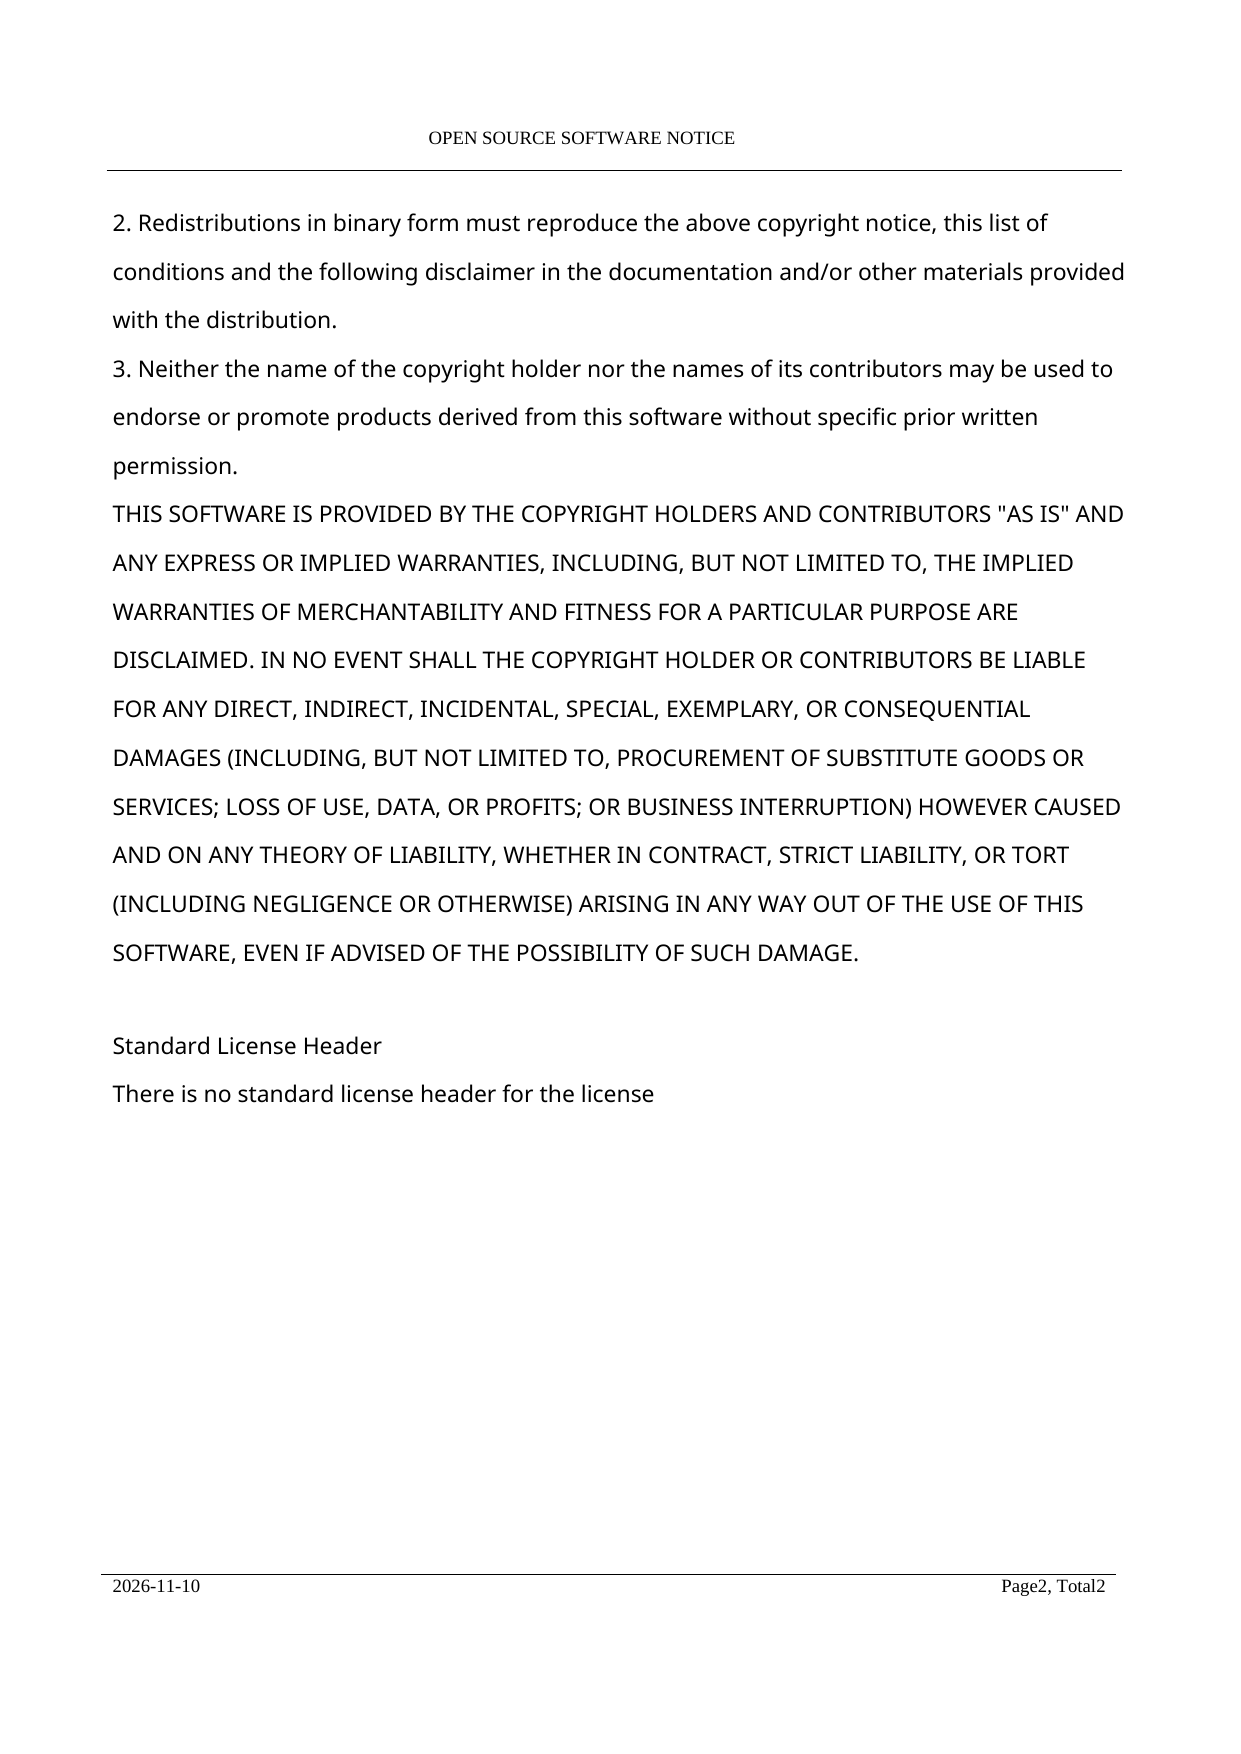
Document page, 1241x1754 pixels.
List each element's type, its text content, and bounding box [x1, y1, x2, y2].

text Standard License Header [112, 1029, 1128, 1062]
text There is no standard license header for the license [112, 1078, 1128, 1110]
text 3. Neither the name of the copyright holder nor the names of its contributors may be used to endorse or promote products derived from this software without specific prior written permission. [112, 352, 1128, 482]
text 2. Redistributions in binary form must reproduce the above copyright notice, this list of conditions and the following disclaimer in the documentation and/or other materials provided with the distribution. [112, 206, 1128, 336]
text THIS SOFTWARE IS PROVIDED BY THE COPYRIGHT HOLDERS AND CONTRIBUTORS "AS IS" AND ANY EXPRESS OR IMPLIED WARRANTIES, INCLUDING, BUT NOT LIMITED TO, THE IMPLIED WARRANTIES OF MERCHANTABILITY AND FITNESS FOR A PARTICULAR PURPOSE ARE DISCLAIMED. IN NO EVENT SHALL THE COPYRIGHT HOLDER OR CONTRIBUTORS BE LIABLE FOR ANY DIRECT, INDIRECT, INCIDENTAL, SPECIAL, EXEMPLARY, OR CONSEQUENTIAL DAMAGES (INCLUDING, BUT NOT LIMITED TO, PROCUREMENT OF SUBSTITUTE GOODS OR SERVICES; LOSS OF USE, DATA, OR PROFITS; OR BUSINESS INTERRUPTION) HOWEVER CAUSED AND ON ANY THEORY OF LIABILITY, WHETHER IN CONTRACT, STRICT LIABILITY, OR TORT (INCLUDING NEGLIGENCE OR OTHERWISE) ARISING IN ANY WAY OUT OF THE USE OF THIS SOFTWARE, EVEN IF ADVISED OF THE POSSIBILITY OF SUCH DAMAGE. [112, 498, 1128, 969]
